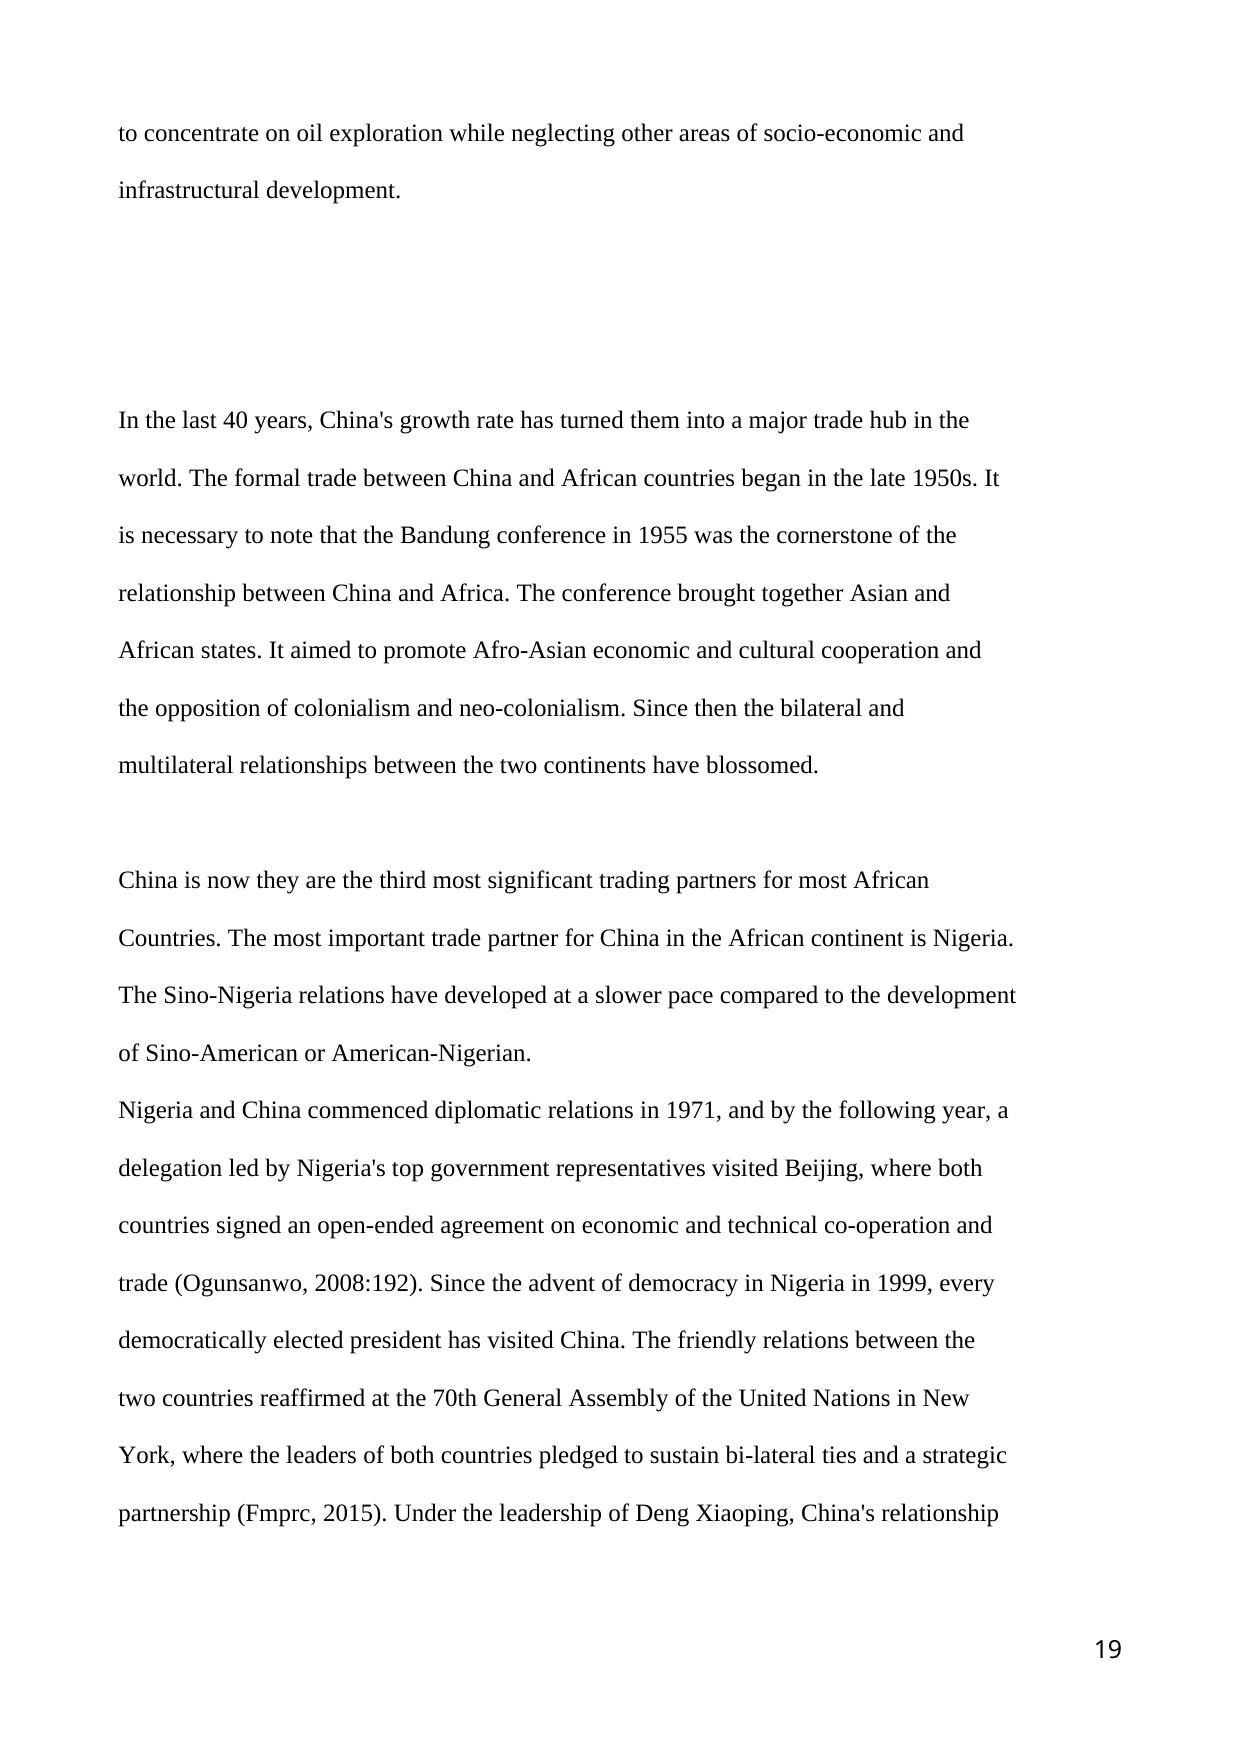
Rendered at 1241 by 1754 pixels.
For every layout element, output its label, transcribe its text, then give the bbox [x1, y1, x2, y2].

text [118, 118, 1018, 204]
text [118, 1096, 1018, 1527]
text In the last 40 years, China's growth rate has turned them into a major trade hub in the world. The formal trade between China and African countries began in the late 1950s. It is necessary to note that the Bandung conference in 1955 was the cornerstone of the relationship between China and Africa. The conference brought together Asian and African states. It aimed to promote Afro-Asian economic and cultural cooperation and the opposition of colonialism and neo-colonialism. Since then the bilateral and multilateral relationships between the two continents have blossomed. [118, 406, 1018, 779]
text China is now they are the third most significant trading partners for most African Countries. The most important trade partner for China in the African continent is Nigeria. The Sino-Nigeria relations have developed at a slower pace compared to the development of Sino-American or American-Nigerian. [118, 866, 1018, 1067]
